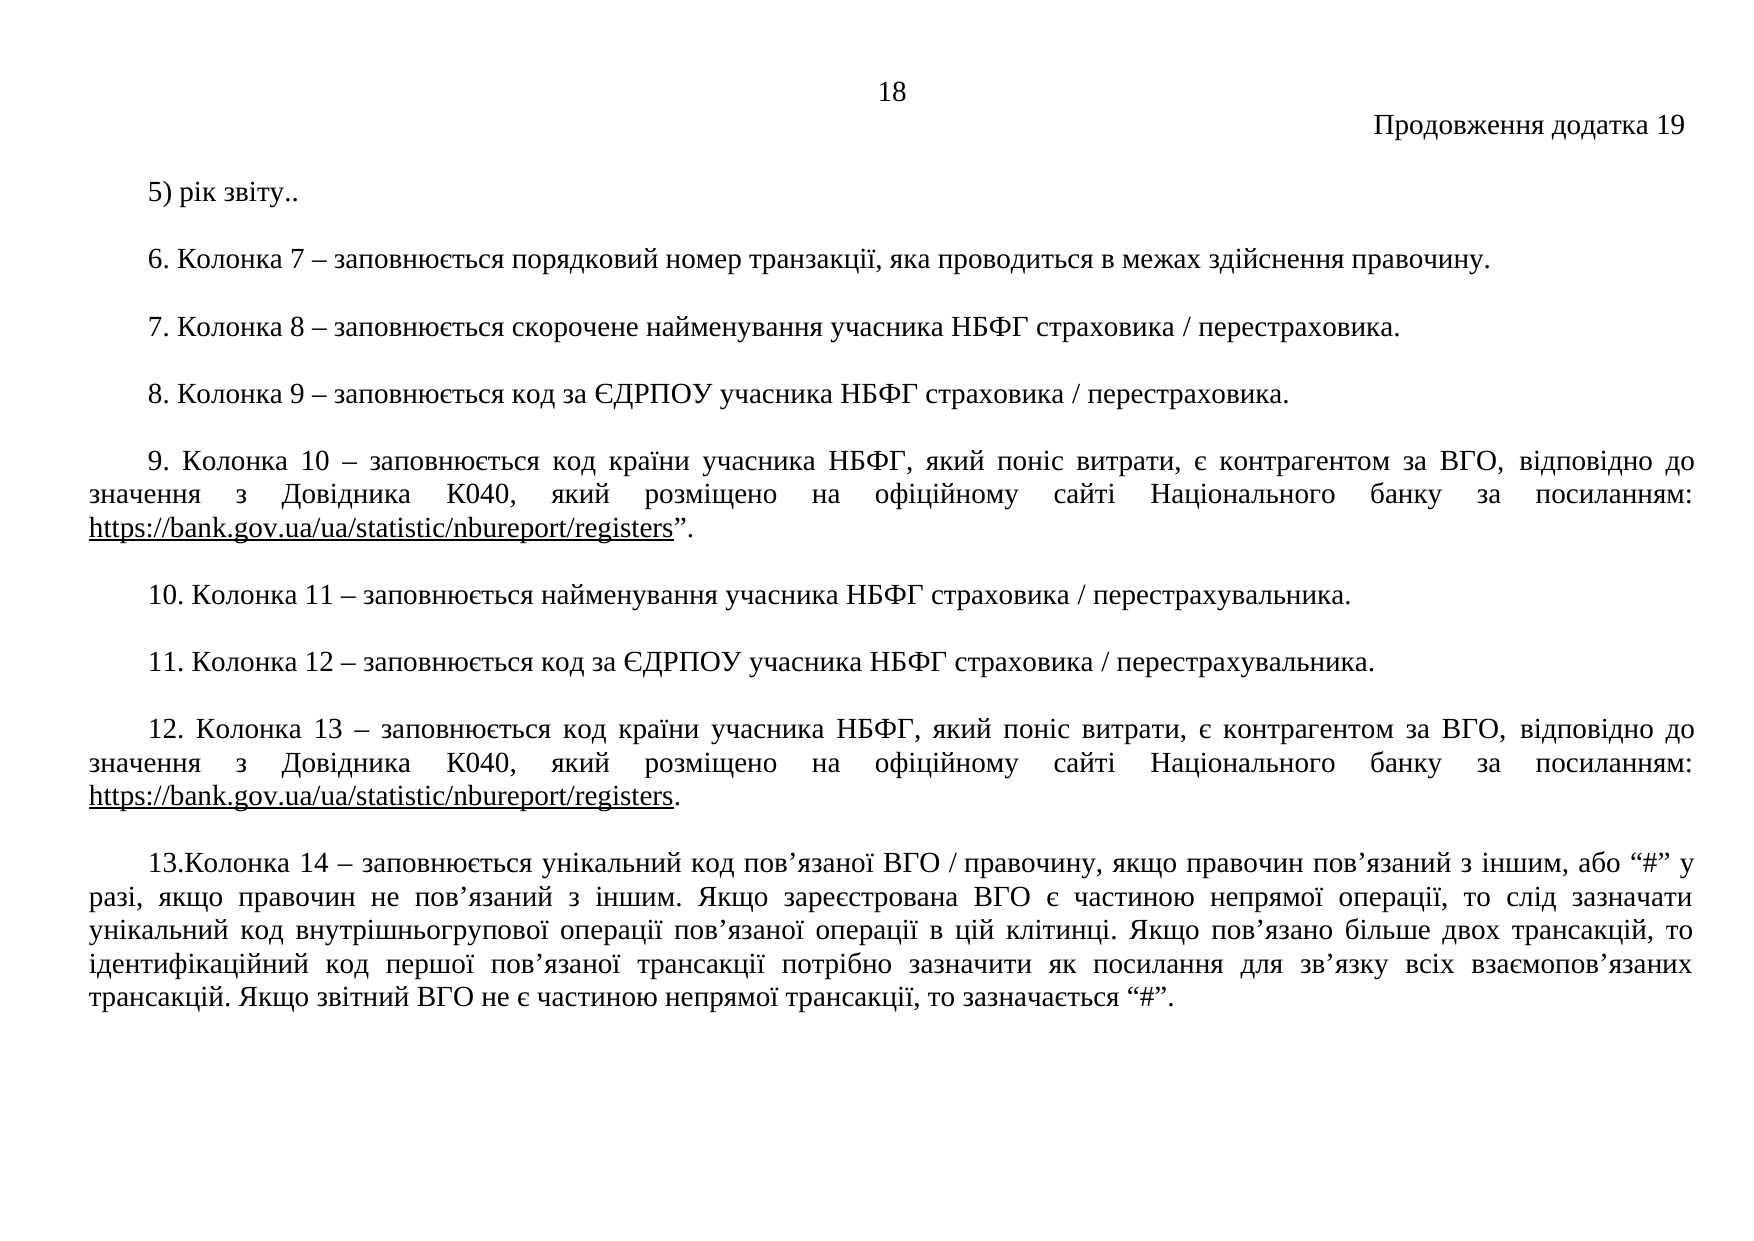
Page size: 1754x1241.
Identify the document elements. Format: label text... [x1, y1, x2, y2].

text 13.Колонка 14 – заповнюється унікальний код пов’язаної ВГО / правочину, якщо правочин пов’язаний з іншим, або “#” у разі, якщо правочин не пов’язаний з іншим. Якщо зареєстрована ВГО є частиною непрямої операції, то слід зазначати унікальний код внутрішньогрупової операції пов’язаної операції в цій клітинці. Якщо пов’язано більше двох трансакцій, то ідентифікаційний код першої пов’язаної трансакції потрібно зазначити як посилання для зв’язку всіх взаємопов’язаних трансакцій. Якщо звітний ВГО не є частиною непрямої трансакції, то зазначається “#”. [89, 845, 1695, 1013]
text 10. Колонка 11 – заповнюється найменування учасника НБФГ страховика / перестрахувальника. [89, 577, 1695, 611]
text 9. Колонка 10 – заповнюється код країни учасника НБФГ, який поніс витрати, є контрагентом за ВГО, відповідно до значення з Довідника К040, який розміщено на офіційному сайті Національного банку за посиланням: https://bank.gov.ua/ua/statistic/nbureport/registers”. [89, 443, 1695, 543]
text 12. Колонка 13 – заповнюється код країни учасника НБФГ, який поніс витрати, є контрагентом за ВГО, відповідно до значення з Довідника К040, який розміщено на офіційному сайті Національного банку за посиланням: https://bank.gov.ua/ua/statistic/nbureport/registers. [89, 711, 1695, 812]
text 5) рік звіту.. [89, 174, 1695, 208]
text 11. Колонка 12 – заповнюється код за ЄДРПОУ учасника НБФГ страховика / перестрахувальника. [89, 644, 1695, 678]
text 6. Колонка 7 – заповнюється порядковий номер транзакції, яка проводиться в межах здійснення правочину. [89, 242, 1695, 275]
text 8. Колонка 9 – заповнюється код за ЄДРПОУ учасника НБФГ страховика / перестраховика. [89, 376, 1695, 409]
text 7. Колонка 8 – заповнюється скорочене найменування учасника НБФГ страховика / перестраховика. [89, 309, 1695, 342]
